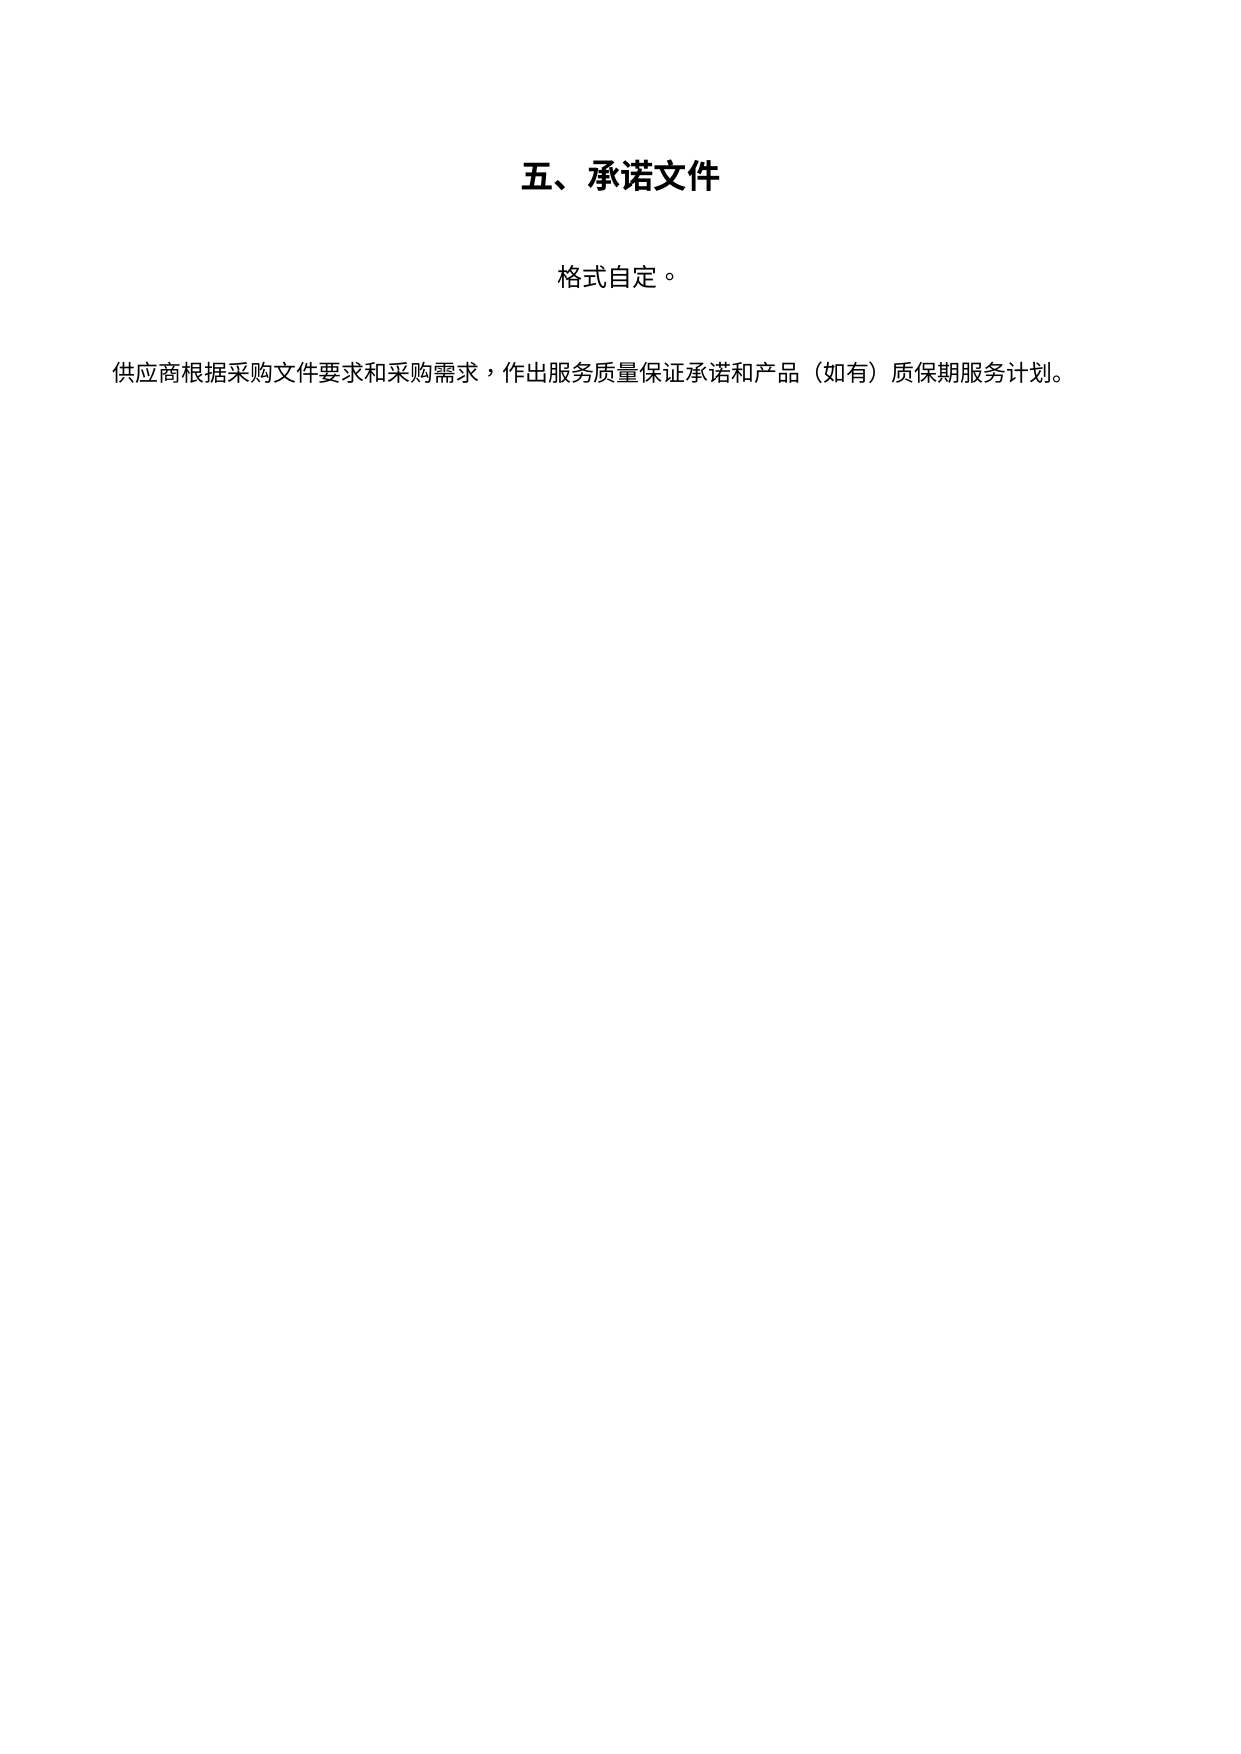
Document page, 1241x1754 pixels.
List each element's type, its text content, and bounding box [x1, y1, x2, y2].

text 供应商根据采购文件要求和采购需求，作出服务质量保证承诺和产品（如有）质保期服务计划。 [112, 355, 1128, 388]
text 格式自定。 [112, 260, 1128, 294]
text 五、承诺文件 [112, 150, 1128, 198]
